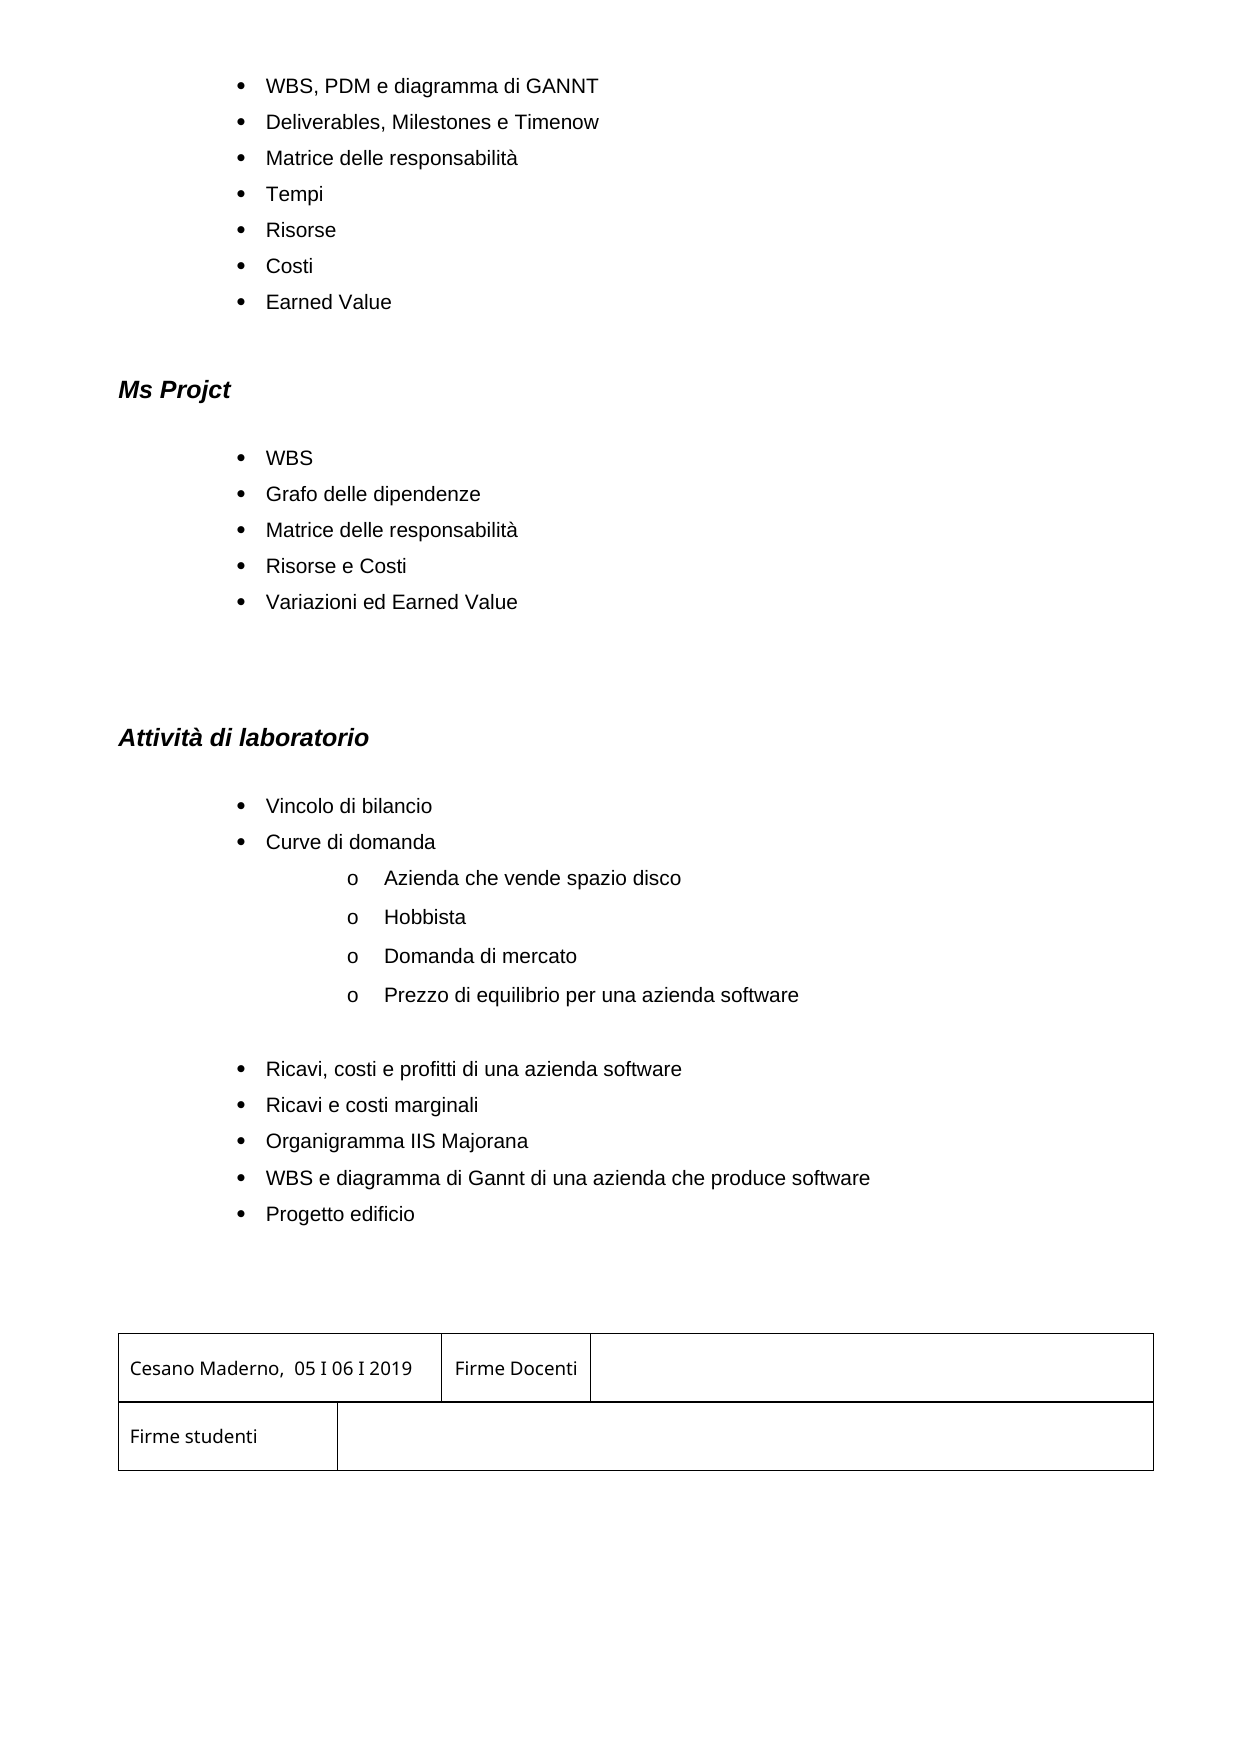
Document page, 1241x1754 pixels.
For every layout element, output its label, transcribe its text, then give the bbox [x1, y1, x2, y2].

list Hobbista [346, 905, 1122, 931]
list Risorse [193, 218, 1122, 242]
table_cell [338, 1403, 1153, 1470]
list Risorse e Costi [193, 554, 1122, 578]
list WBS [193, 446, 1122, 470]
list Costi [193, 254, 1122, 278]
list WBS, PDM e diagramma di GANNT [193, 74, 1122, 98]
list Curve di domanda [193, 830, 1122, 854]
list Matrice delle responsabilità [193, 146, 1122, 170]
table_header [591, 1334, 1153, 1401]
list Matrice delle responsabilità [193, 518, 1122, 542]
list Azienda che vende spazio disco [346, 866, 1122, 892]
table_header Cesano Maderno, 05 I 06 I 2019 [119, 1334, 441, 1401]
list Prezzo di equilibrio per una azienda software [346, 982, 1122, 1008]
list Ricavi e costi marginali [193, 1093, 1122, 1117]
list Organigramma IIS Majorana [193, 1129, 1122, 1153]
list Vincolo di bilancio [193, 794, 1122, 818]
table_header Firme Docenti [442, 1334, 590, 1401]
list Variazioni ed Earned Value [193, 590, 1122, 614]
list Deliverables, Milestones e Timenow [193, 110, 1122, 134]
list Ricavi, costi e profitti di una azienda software [193, 1057, 1122, 1081]
list WBS e diagramma di Gannt di una azienda che produce software [193, 1165, 1122, 1189]
subtitle Attività di laboratorio [118, 723, 1122, 752]
subtitle Ms Projct [118, 375, 1122, 404]
list Earned Value [193, 290, 1122, 314]
list Domanda di mercato [346, 944, 1122, 969]
table_cell Firme studenti [119, 1403, 337, 1470]
list Grafo delle dipendenze [193, 482, 1122, 506]
list Progetto edificio [193, 1201, 1122, 1225]
list Tempi [193, 182, 1122, 206]
